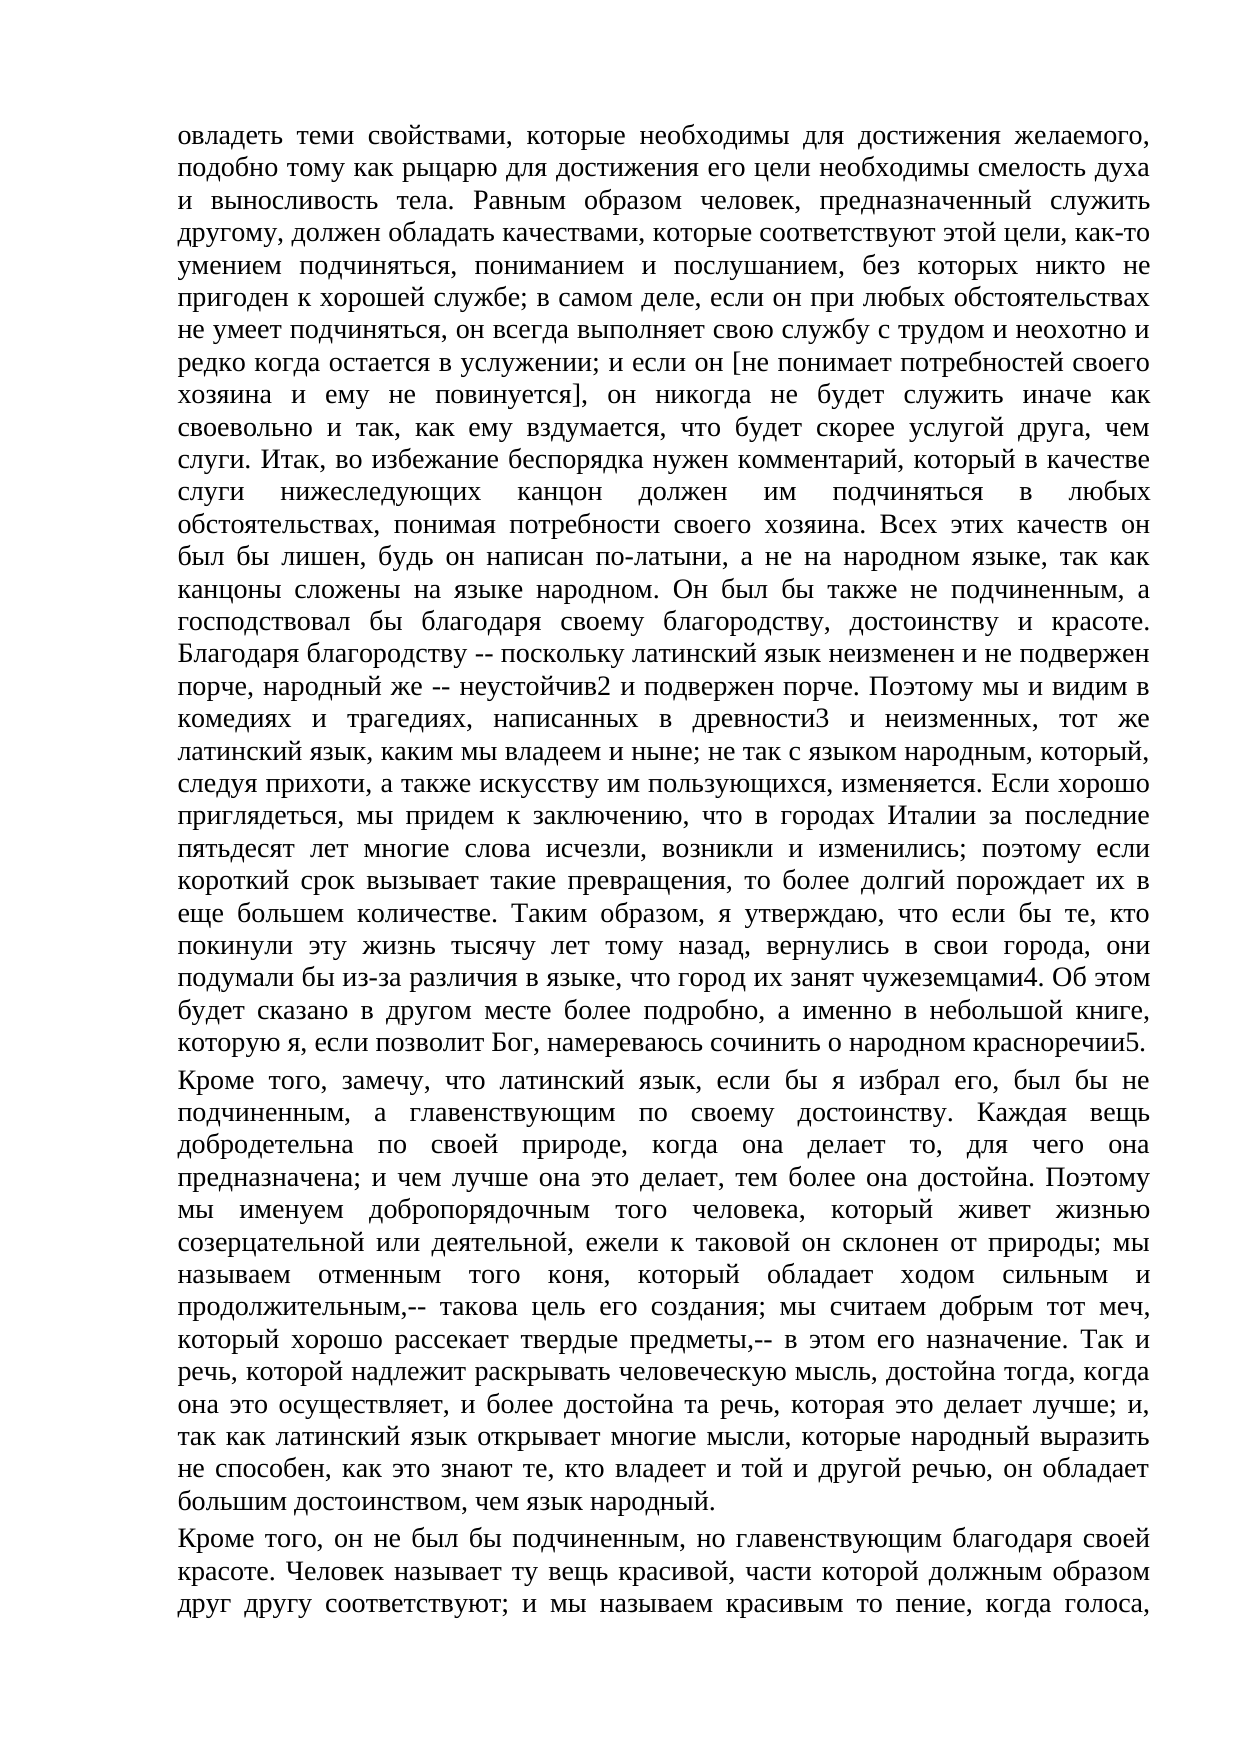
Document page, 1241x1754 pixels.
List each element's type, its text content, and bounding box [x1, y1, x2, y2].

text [177, 118, 1152, 1058]
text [177, 1521, 1152, 1618]
text Кроме того, замечу, что латинский язык, если бы я избрал его, был бы не подчиненным, а главенствующим по своему достоинству. Каждая вещь добродетельна по своей природе, когда она делает то, для чего она предназначена; и чем лучше она это делает, тем более она достойна. Поэтому мы именуем добропорядочным того человека, который живет жизнью созерцательной или деятельной, ежели к таковой он склонен от природы; мы называем отменным того коня, который обладает ходом сильным и продолжительным,-- такова цель его создания; мы считаем добрым тот меч, который хорошо рассекает твердые предметы,-- в этом его назначение. Так и речь, которой надлежит раскрывать человеческую мысль, достойна тогда, когда она это осуществляет, и более достойна та речь, которая это делает лучше; и, так как латинский язык открывает многие мысли, которые народный выразить не способен, как это знают те, кто владеет и той и другой речью, он обладает большим достоинством, чем язык народный. [177, 1063, 1152, 1516]
